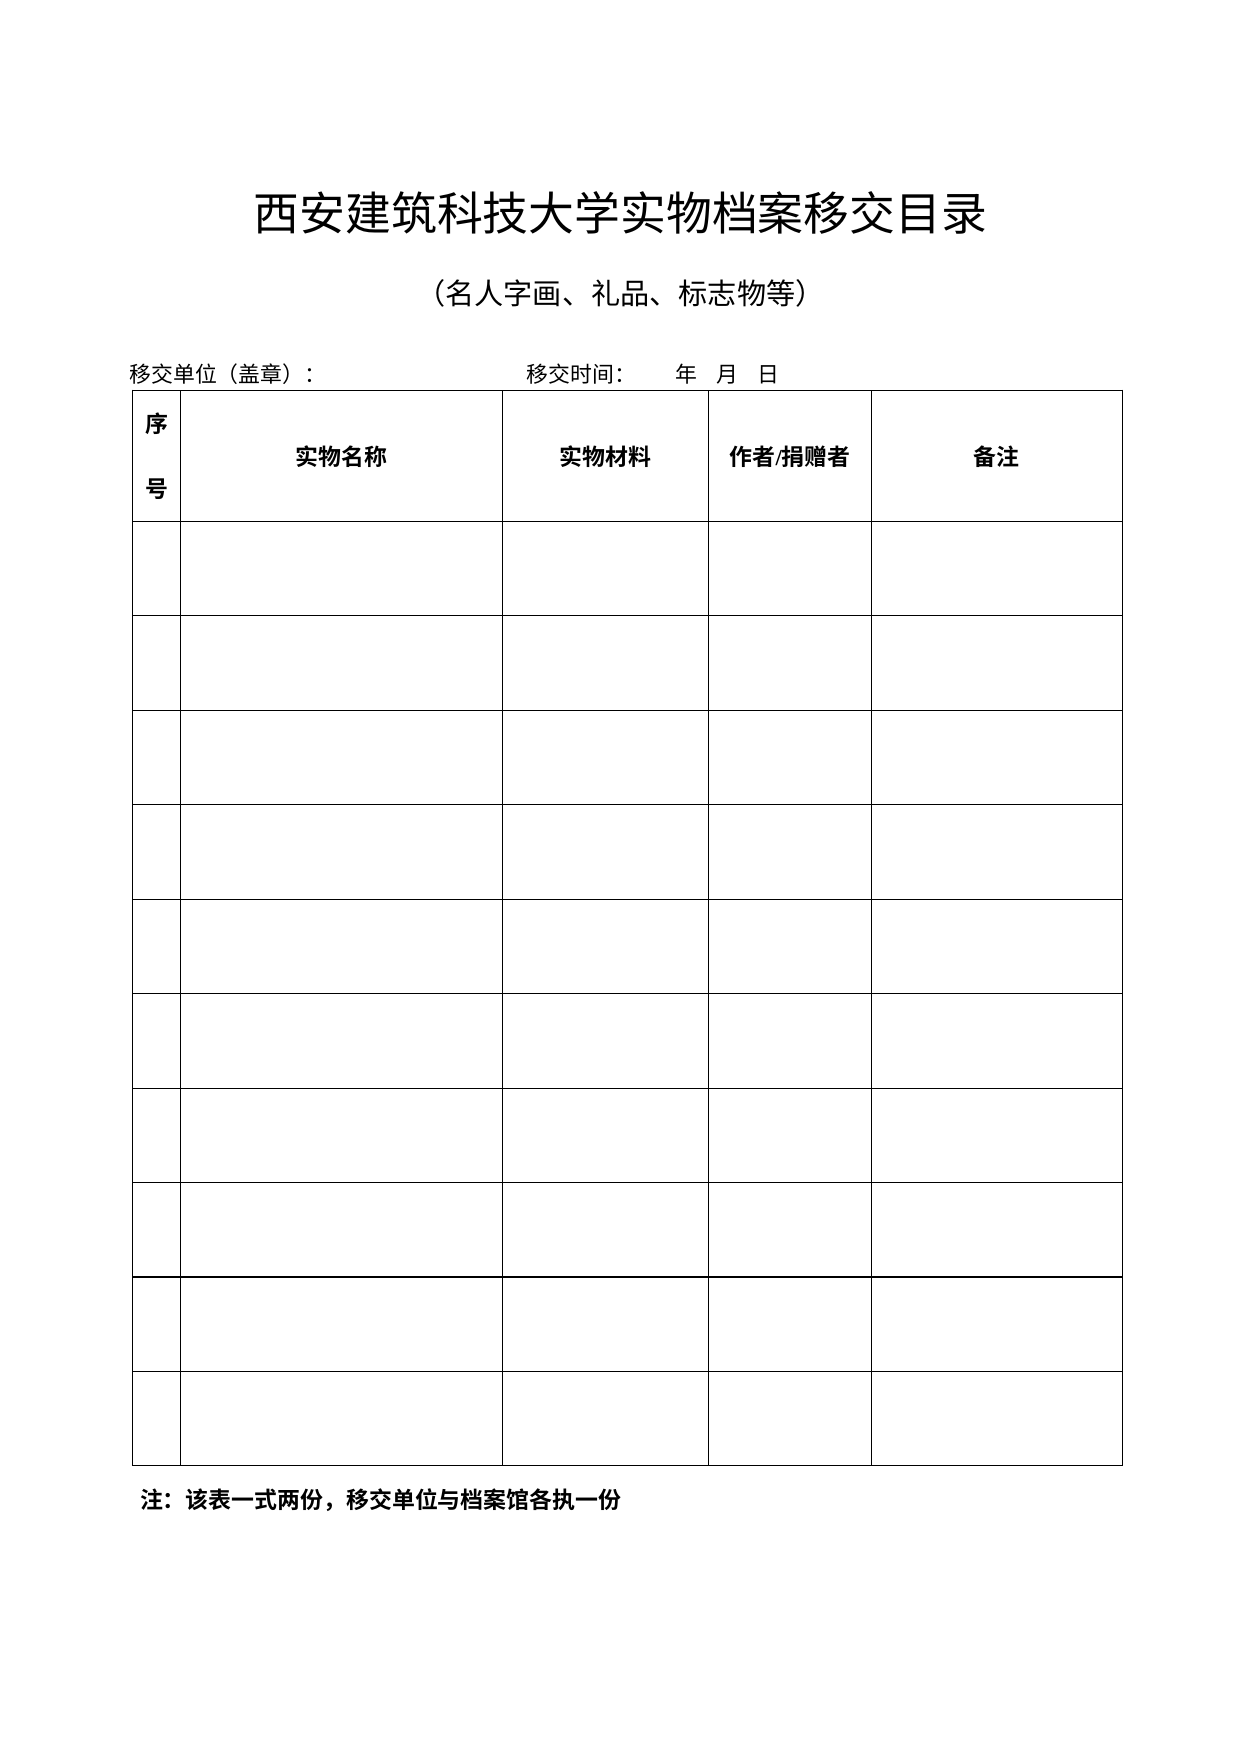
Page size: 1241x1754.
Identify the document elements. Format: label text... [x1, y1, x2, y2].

table_cell [872, 1372, 1122, 1465]
table_cell [503, 994, 708, 1087]
text 注：该表一式两份，移交单位与档案馆各执一份 [103, 1466, 1122, 1531]
table_cell [872, 994, 1122, 1087]
table_cell [503, 1183, 708, 1276]
table_cell [181, 1372, 502, 1465]
table_cell [709, 1372, 871, 1465]
table_cell [133, 1089, 180, 1182]
table_cell [872, 805, 1122, 898]
table_cell [503, 900, 708, 993]
table_cell [709, 616, 871, 709]
table_cell [872, 616, 1122, 709]
table_cell [133, 1183, 180, 1276]
table_cell [133, 1278, 180, 1371]
table_cell [133, 616, 180, 709]
table_cell [709, 900, 871, 993]
table_cell [709, 711, 871, 804]
table_cell [181, 1278, 502, 1371]
table_cell [133, 994, 180, 1087]
table_cell [181, 1089, 502, 1182]
table_cell [503, 805, 708, 898]
table_header 实物材料 [503, 391, 708, 521]
table_cell [709, 1278, 871, 1371]
table_cell [181, 522, 502, 615]
table_cell [133, 522, 180, 615]
table_cell [133, 1372, 180, 1465]
table_cell [133, 900, 180, 993]
text 移交单位（盖章）： 移交时间： 年 月 日 [118, 357, 1181, 389]
table_cell [181, 616, 502, 709]
table_cell [872, 900, 1122, 993]
table_cell [709, 805, 871, 898]
table_cell [503, 1278, 708, 1371]
table_cell [181, 711, 502, 804]
table_header 作者/捐赠者 [709, 391, 871, 521]
table_cell [503, 522, 708, 615]
table_cell [872, 1183, 1122, 1276]
table_cell [872, 522, 1122, 615]
table_cell [503, 1089, 708, 1182]
table_cell [181, 900, 502, 993]
table_cell [709, 1183, 871, 1276]
table_cell [709, 522, 871, 615]
text （名人字画、礼品、标志物等） [118, 259, 1122, 324]
table_cell [872, 711, 1122, 804]
table_cell [709, 994, 871, 1087]
table_cell [503, 1372, 708, 1465]
table_cell [872, 1089, 1122, 1182]
table_cell [503, 616, 708, 709]
table_cell [133, 805, 180, 898]
table_cell [709, 1089, 871, 1182]
table_header 备注 [872, 391, 1122, 521]
table_cell [181, 994, 502, 1087]
text 西安建筑科技大学实物档案移交目录 [118, 162, 1122, 259]
table_header 实物名称 [181, 391, 502, 521]
table_cell [503, 711, 708, 804]
table_cell [181, 805, 502, 898]
table_cell [133, 711, 180, 804]
table_header 序号 [133, 391, 180, 521]
table_cell [181, 1183, 502, 1276]
table_cell [872, 1278, 1122, 1371]
